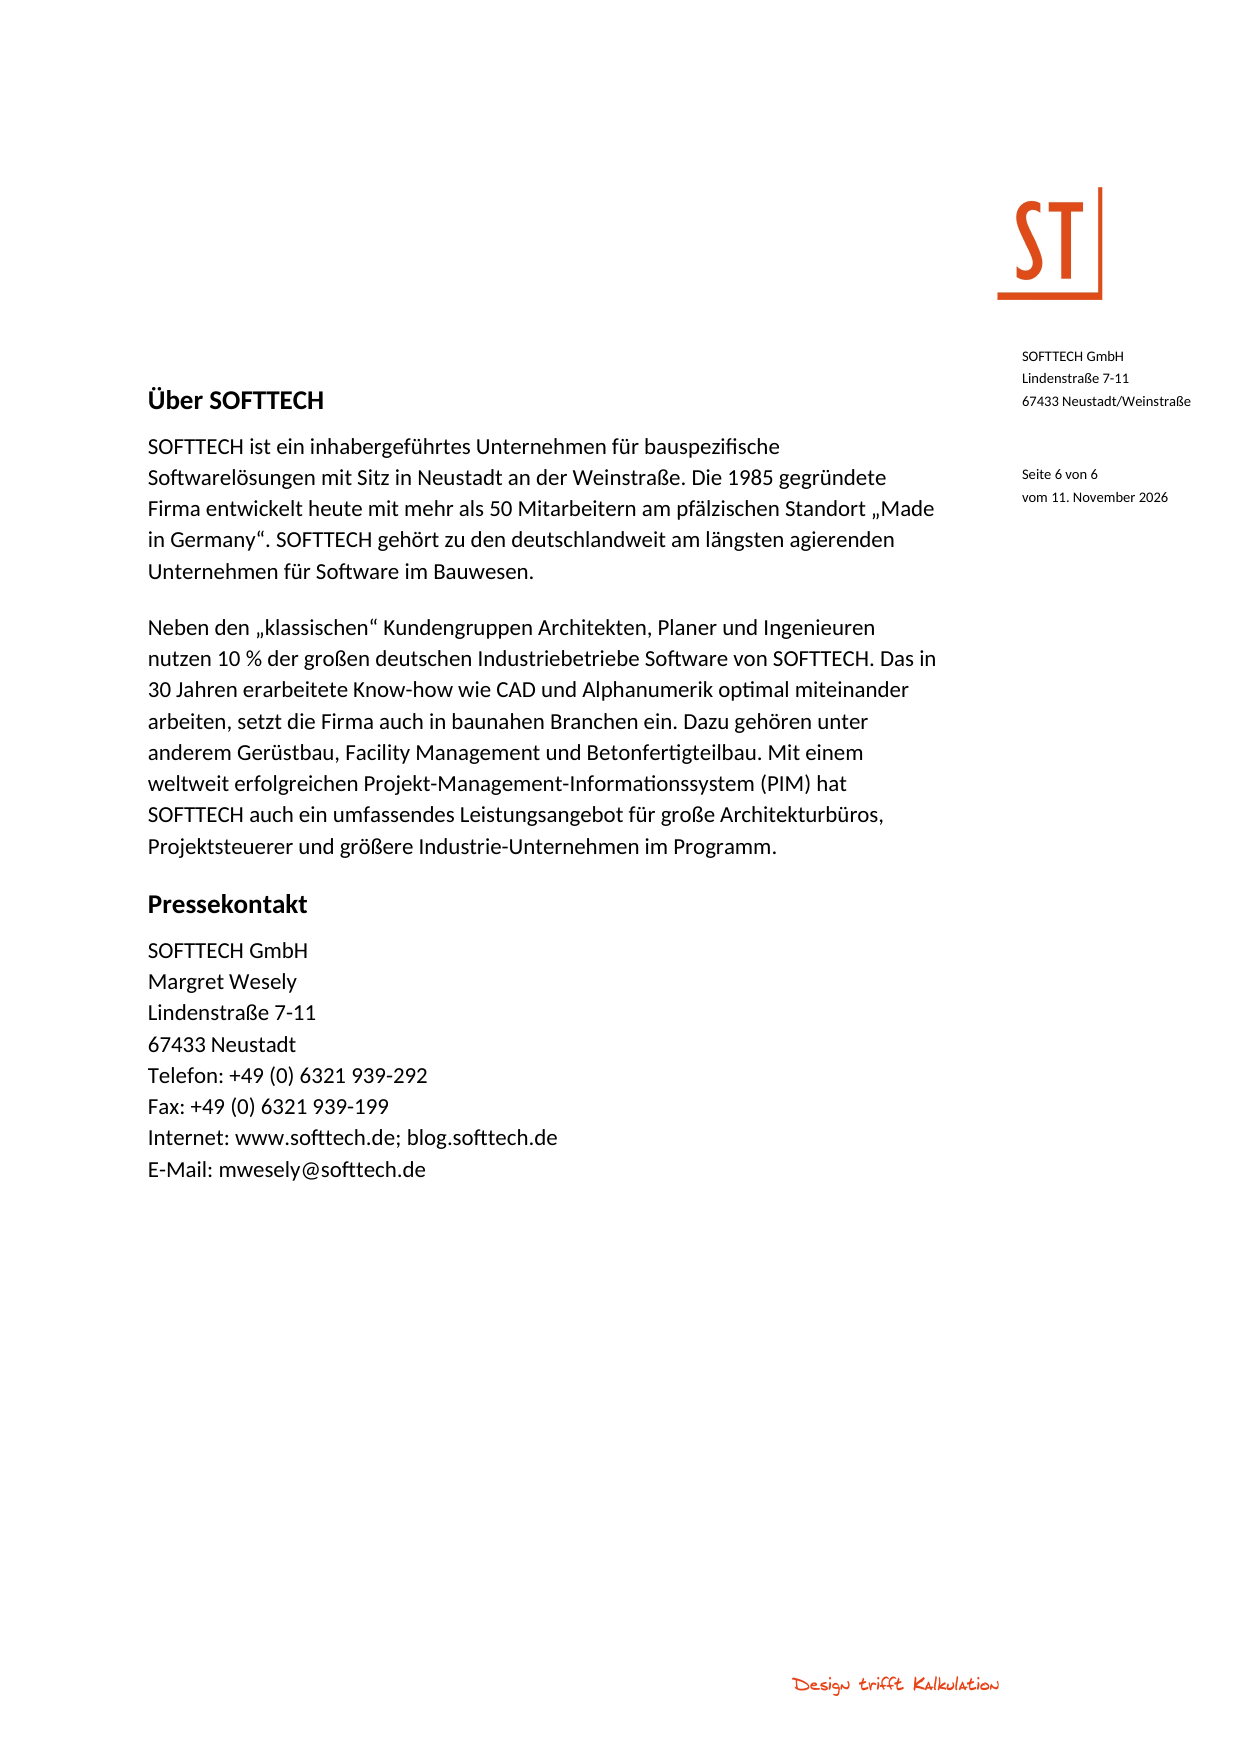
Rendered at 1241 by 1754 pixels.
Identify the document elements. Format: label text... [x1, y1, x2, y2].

text Margret Wesely [148, 964, 939, 996]
subtitle Pressekontakt [148, 885, 939, 921]
text Fax: +49 (0) 6321 939-199 [148, 1089, 939, 1121]
subtitle Über SOFTTECH [148, 381, 939, 417]
text Neben den „klassischen“ Kundengruppen Architekten, Planer und Ingenieuren nutzen 10 % der großen deutschen Industriebetriebe Software von SOFTTECH. Das in 30 Jahren erarbeitete Know-how wie CAD und Alphanumerik optimal miteinander arbeiten, setzt die Firma auch in baunahen Branchen ein. Dazu gehören unter anderem Gerüstbau, Facility Management und Betonfertigteilbau. Mit einem weltweit erfolgreichen Projekt-Management-Informationssystem (PIM) hat SOFTTECH auch ein umfassendes Leistungsangebot für große Architekturbüros, Projektsteuerer und größere Industrie-Unternehmen im Programm. [148, 610, 939, 860]
text Lindenstraße 7-11 [148, 996, 939, 1027]
text SOFTTECH GmbH [148, 933, 939, 964]
picture [792, 1676, 999, 1696]
text SOFTTECH ist ein inhabergeführtes Unternehmen für bauspezifische Softwarelösungen mit Sitz in Neustadt an der Weinstraße. Die 1985 gegründete Firma entwickelt heute mit mehr als 50 Mitarbeitern am pfälzischen Standort „Made in Germany“. SOFTTECH gehört zu den deutschlandweit am längsten agierenden Unternehmen für Software im Bauwesen. [148, 429, 939, 585]
text Telefon: +49 (0) 6321 939-292 [148, 1058, 939, 1089]
text Internet: www.softtech.de; blog.softtech.de [148, 1121, 939, 1152]
text 67433 Neustadt [148, 1027, 939, 1058]
text E-Mail: mwesely@softtech.de [148, 1152, 939, 1183]
picture [997, 187, 1103, 300]
